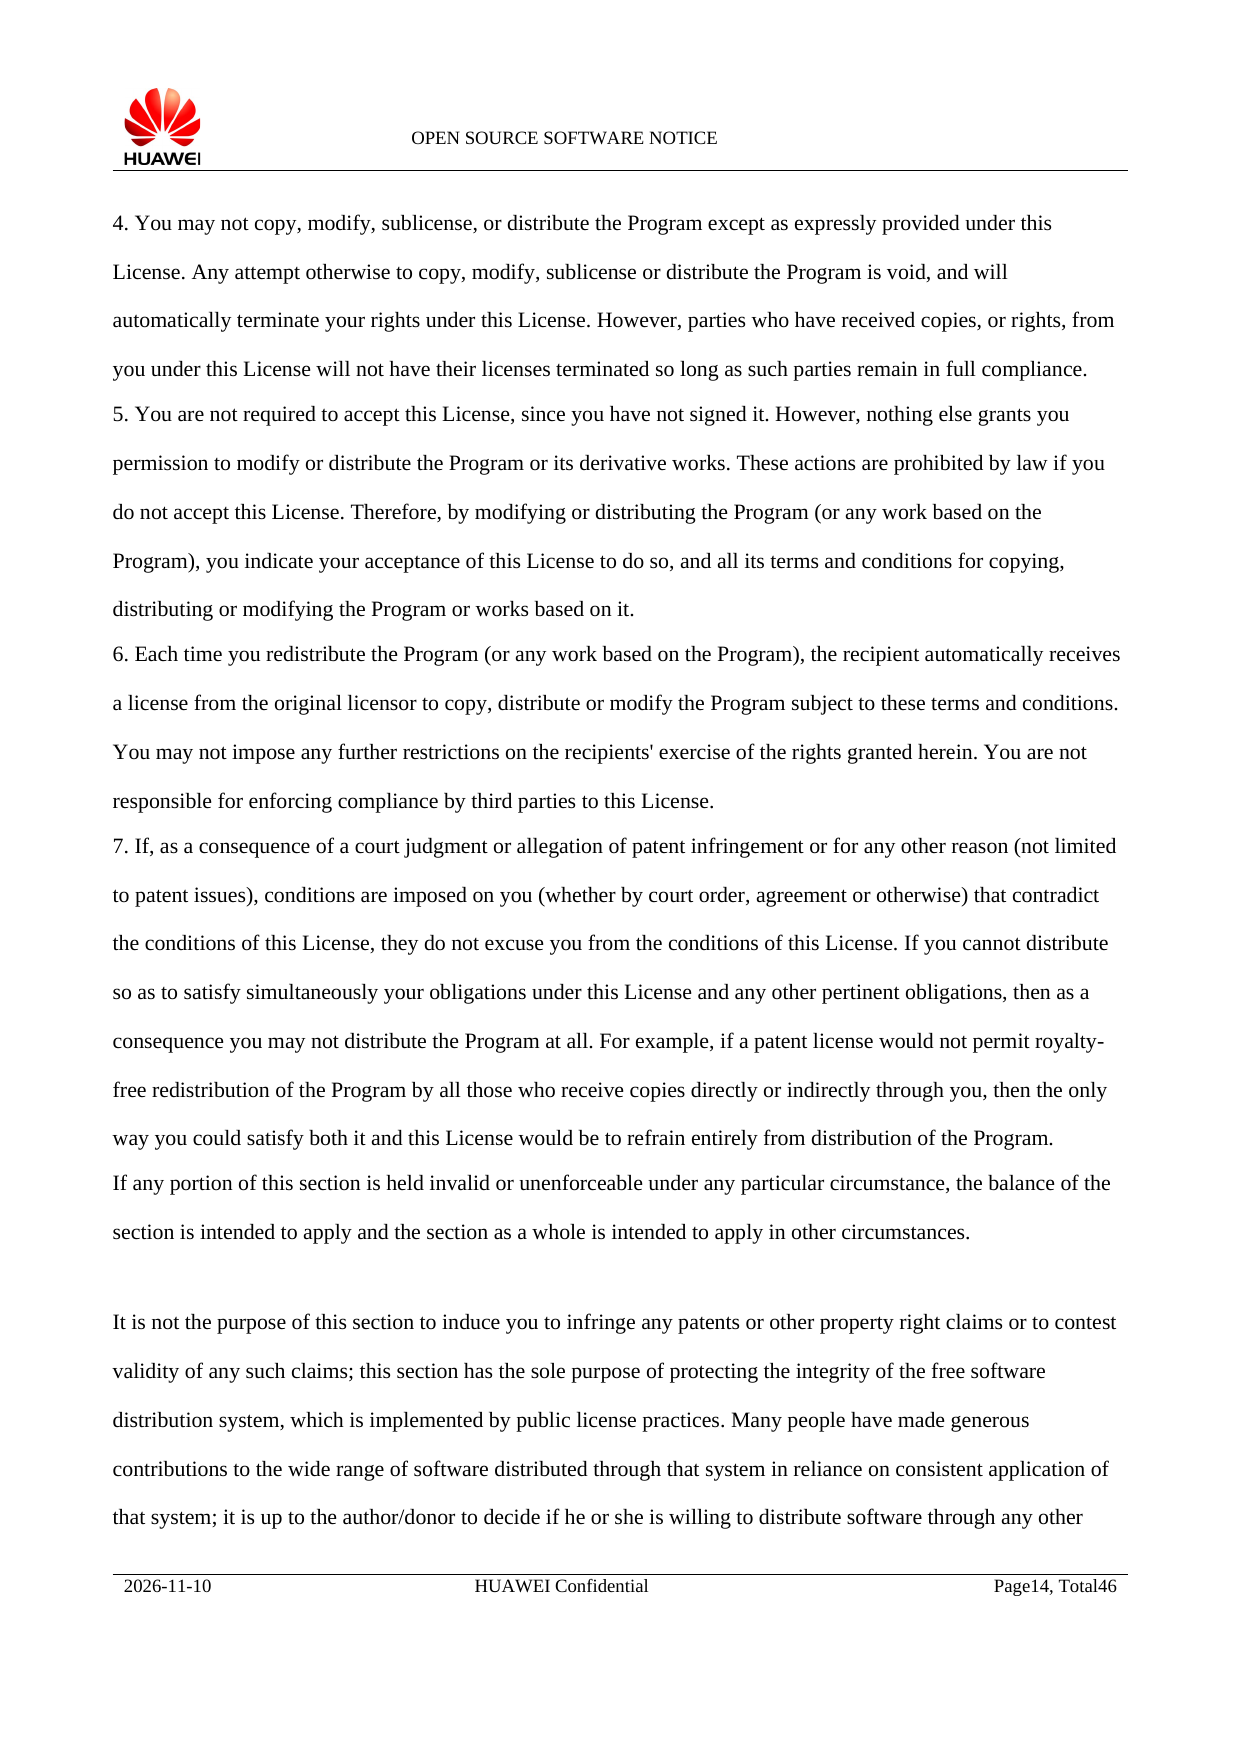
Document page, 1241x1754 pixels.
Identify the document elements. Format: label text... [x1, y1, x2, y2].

text 4. You may not copy, modify, sublicense, or distribute the Program except as expressly provided under this License. Any attempt otherwise to copy, modify, sublicense or distribute the Program is void, and will automatically terminate your rights under this License. However, parties who have received copies, or rights, from you under this License will not have their licenses terminated so long as such parties remain in full compliance. [112, 206, 1128, 385]
text 7. If, as a consequence of a court judgment or allegation of patent infringement or for any other reason (not limited to patent issues), conditions are imposed on you (whether by court order, agreement or otherwise) that contradict the conditions of this License, they do not excuse you from the conditions of this License. If you cannot distribute so as to satisfy simultaneously your obligations under this License and any other pertinent obligations, then as a consequence you may not distribute the Program at all. For example, if a patent license would not permit royalty-free redistribution of the Program by all those who receive copies directly or indirectly through you, then the only way you could satisfy both it and this License would be to refrain entirely from distribution of the Program. [112, 829, 1128, 1154]
picture [124, 88, 201, 165]
text 6. Each time you redistribute the Program (or any work based on the Program), the recipient automatically receives a license from the original licensor to copy, distribute or modify the Program subject to these terms and conditions. You may not impose any further restrictions on the recipients' exercise of the rights granted herein. You are not responsible for enforcing compliance by third parties to this License. [112, 638, 1128, 817]
text 5. You are not required to accept this License, since you have not signed it. However, nothing else grants you permission to modify or distribute the Program or its derivative works. These actions are prohibited by law if you do not accept this License. Therefore, by modifying or distributing the Program (or any work based on the Program), you indicate your acceptance of this License to do so, and all its terms and conditions for copying, distributing or modifying the Program or works based on it. [112, 398, 1128, 625]
text If any portion of this section is held invalid or unenforceable under any particular circumstance, the balance of the section is intended to apply and the section as a whole is intended to apply in other circumstances. [112, 1167, 1128, 1248]
